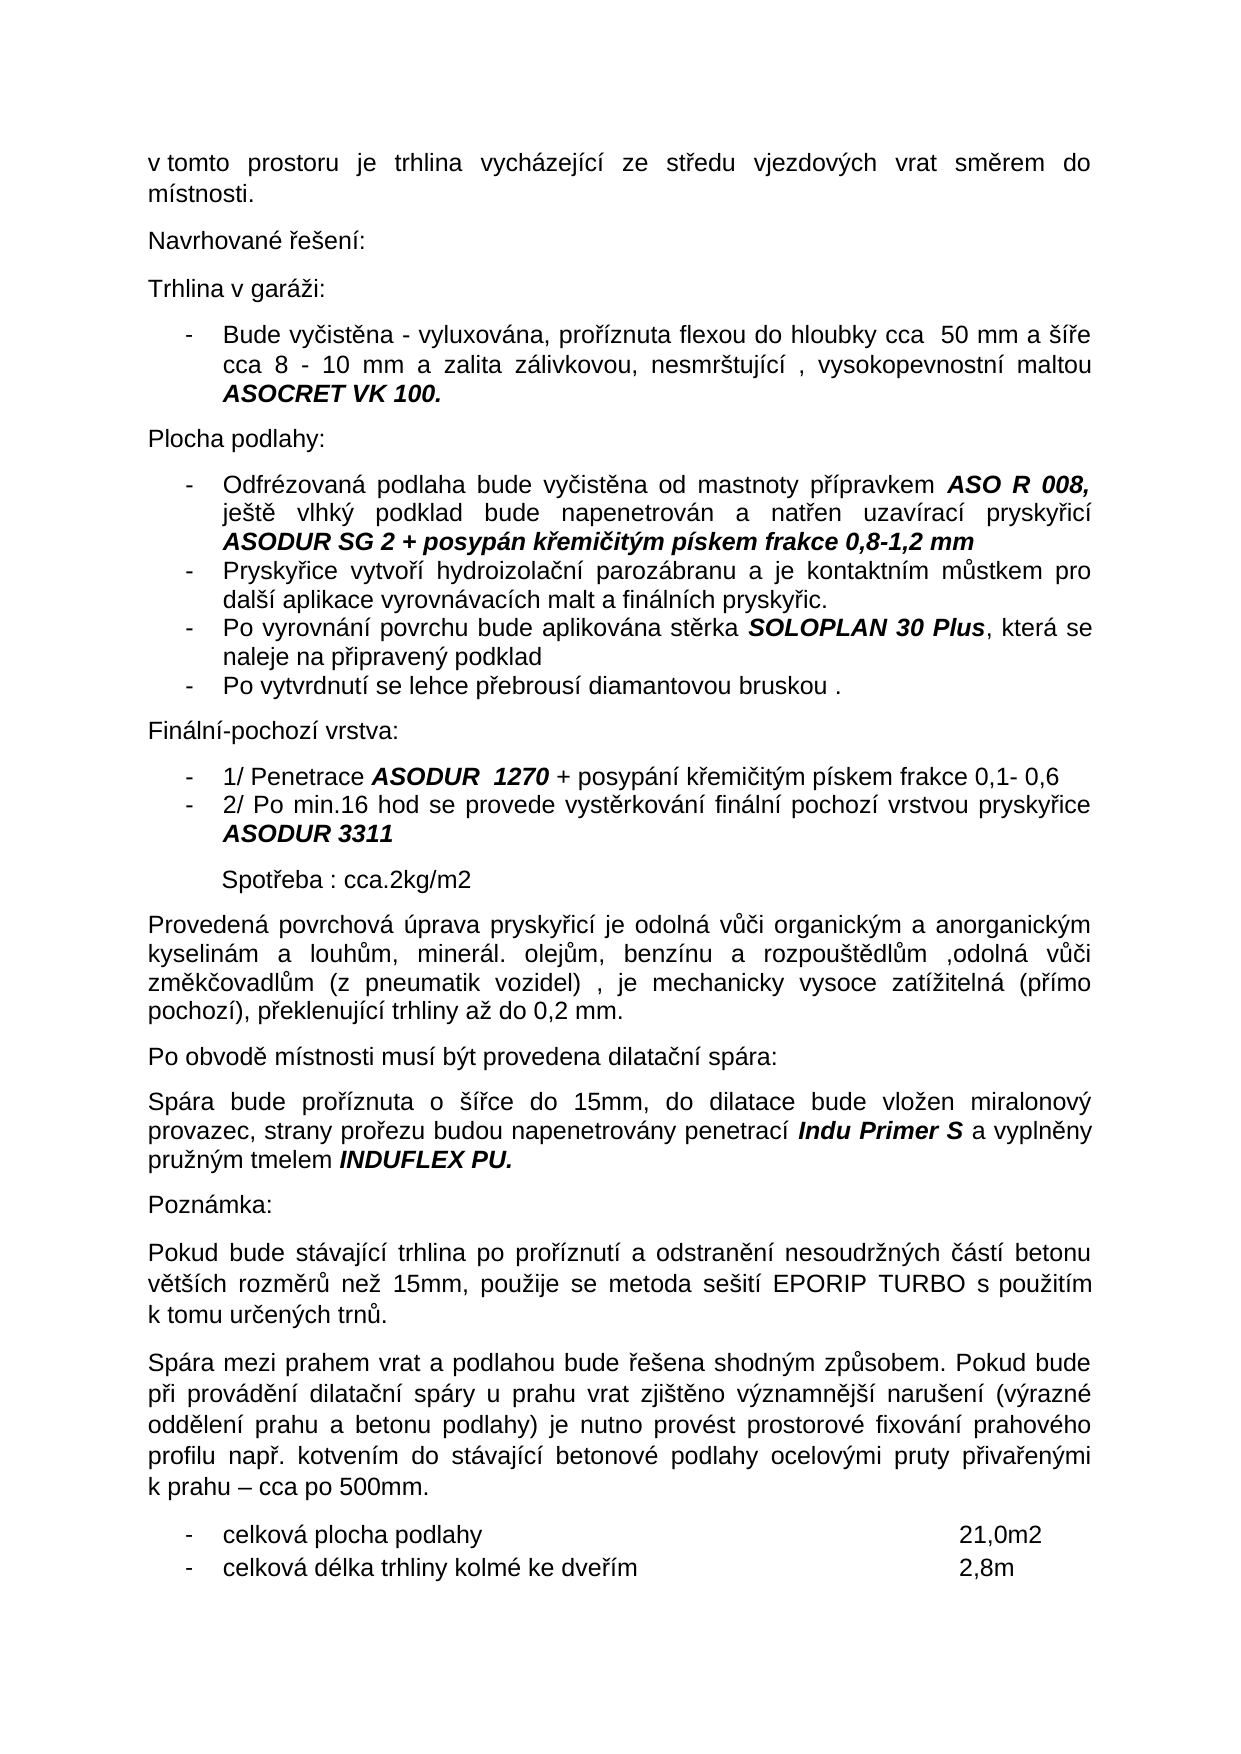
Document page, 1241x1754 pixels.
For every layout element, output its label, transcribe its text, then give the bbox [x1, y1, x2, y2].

text Pokud bude stávající trhlina po proříznutí a odstranění nesoudržných částí betonu větších rozměrů než 15mm, použije se metoda sešití EPORIP TURBO s použitím k tomu určených trnů. [148, 1238, 1093, 1328]
text Finální-pochozí vrstva: [148, 716, 1093, 745]
text Trhlina v garáži: [148, 274, 1093, 303]
list Bude vyčistěna - vyluxována, proříznuta flexou do hloubky cca 50 mm a šíře cca 8 - 10 mm a zalita zálivkovou, nesmrštující , vysokopevnostní maltou ASOCRET VK 100. [185, 319, 1093, 407]
list 1/ Penetrace ASODUR 1270 + posypání křemičitým pískem frakce 0,1- 0,6 [185, 762, 1093, 790]
list 2/ Po min.16 hod se provede vystěrkování finální pochozí vrstvou pryskyřice ASODUR 3311 [185, 790, 1093, 848]
text Spotřeba : cca.2kg/m2 [148, 864, 1093, 893]
text Spára bude proříznuta o šířce do 15mm, do dilatace bude vložen miralonový provazec, strany prořezu budou napenetrovány penetrací Indu Primer S a vyplněny pružným tmelem INDUFLEX PU. [148, 1087, 1093, 1173]
text Navrhované řešení: [148, 226, 1093, 255]
list Po vytvrdnutí se lehce přebrousí diamantovou bruskou . [185, 671, 1093, 699]
text Spára mezi prahem vrat a podlahou bude řešena shodným způsobem. Pokud bude při provádění dilatační spáry u prahu vrat zjištěno významnější narušení (výrazné oddělení prahu a betonu podlahy) je nutno provést prostorové fixování prahového profilu např. kotvením do stávající betonové podlahy ocelovými pruty přivařenými k prahu – cca po 500mm. [148, 1347, 1093, 1500]
text Provedená povrchová úprava pryskyřicí je odolná vůči organickým a anorganickým kyselinám a louhům, minerál. olejům, benzínu a rozpouštědlům ,odolná vůči změkčovadlům (z pneumatik vozidel) , je mechanicky vysoce zatížitelná (přímo pochozí), překlenující trhliny až do 0,2 mm. [148, 910, 1093, 1025]
text Po obvodě místnosti musí být provedena dilatační spára: [148, 1042, 1093, 1070]
list Odfrézovaná podlaha bude vyčistěna od mastnoty přípravkem ASO R 008, ještě vlhký podklad bude napenetrován a natřen uzavírací pryskyřicí ASODUR SG 2 + posypán křemičitým pískem frakce 0,8-1,2 mm [185, 469, 1093, 556]
list Po vyrovnání povrchu bude aplikována stěrka SOLOPLAN 30 Plus, která se naleje na připravený podklad [185, 613, 1093, 671]
list celková plocha podlahy 21,0m2 [185, 1519, 1093, 1550]
list celková délka trhliny kolmé ke dveřím 2,8m [185, 1552, 1093, 1583]
text Plocha podlahy: [148, 424, 1093, 453]
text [148, 148, 1093, 207]
text Poznámka: [148, 1190, 1093, 1219]
list Pryskyřice vytvoří hydroizolační parozábranu a je kontaktním můstkem pro další aplikace vyrovnávacích malt a finálních pryskyřic. [185, 556, 1093, 613]
